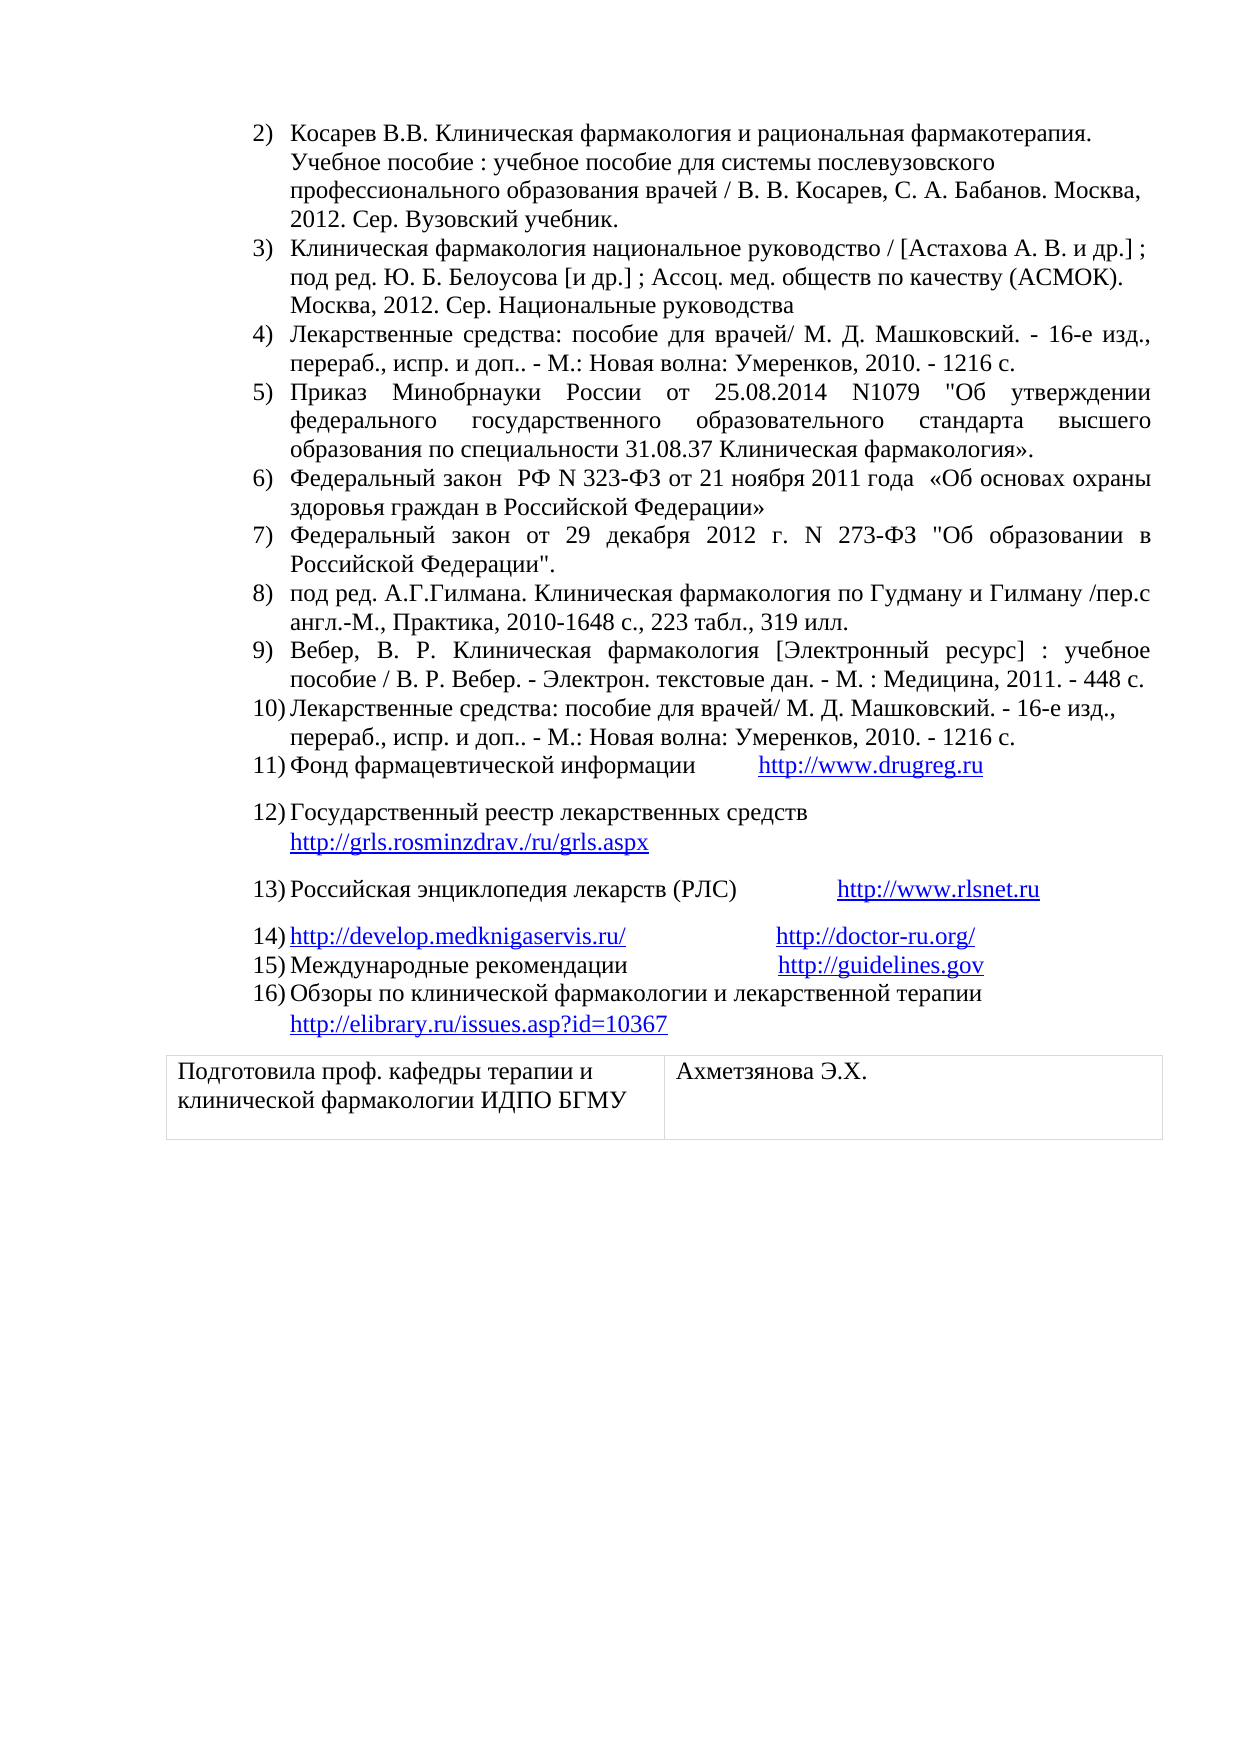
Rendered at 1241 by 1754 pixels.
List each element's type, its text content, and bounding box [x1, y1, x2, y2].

title под ред. А.Г.Гилмана. Клиническая фармакология по Гудману и Гилману /пер.с англ.-М., Практика, 2010-1648 с., 223 табл., 319 илл. [252, 578, 1152, 636]
list Государственный реестр лекарственных средств http://grls.rosminzdrav./ru/grls.aspx [252, 797, 1152, 856]
list Клиническая фармакология национальное руководство / [Астахова А. В. и др.] ; под ред. Ю. Б. Белоусова [и др.] ; Ассоц. мед. обществ по качеству (АСМОК). Москва, 2012. Сер. Национальные руководства [252, 233, 1152, 319]
list http://develop.medknigaservis.ru/ http://doctor-ru.org/ [252, 921, 1152, 950]
title Федеральный закон РФ N 323-ФЗ от 21 ноября 2011 года «Об основах охраны здоровья граждан в Российской Федерации» [252, 463, 1152, 521]
list Приказ Минобрнауки России от 25.08.2014 N1079 "Об утверждении федерального государственного образовательного стандарта высшего образования по специальности 31.08.37 Клиническая фармакология». [252, 377, 1152, 463]
title Вебер, В. Р. Клиническая фармакология [Электронный ресурс] : учебное пособие / В. Р. Вебер. - Электрон. текстовые дан. - М. : Медицина, 2011. - 448 с. [252, 636, 1152, 693]
table_header Подготовила проф. кафедры терапии и клинической фармакологии ИДПО БГМУ [167, 1056, 664, 1139]
list Лекарственные средства: пособие для врачей/ М. Д. Машковский. - 16-е изд., перераб., испр. и доп.. - М.: Новая волна: Умеренков, 2010. - 1216 с. [252, 319, 1152, 377]
list Косарев В.В. Клиническая фармакология и рациональная фармакотерапия. Учебное пособие : учебное пособие для системы послевузовского профессионального образования врачей / В. В. Косарев, С. А. Бабанов. Москва, 2012. Сер. Вузовский учебник. [252, 118, 1152, 233]
list Обзоры по клинической фармакологии и лекарственной терапии http://elibrary.ru/issues.asp?id=10367 [252, 978, 1152, 1037]
list Российская энциклопедия лекарств (РЛС) http://www.rlsnet.ru [252, 874, 1152, 903]
title Федеральный закон от 29 декабря 2012 г. N 273-ФЗ "Об образовании в Российской Федерации". [252, 521, 1152, 578]
list Лекарственные средства: пособие для врачей/ М. Д. Машковский. - 16-е изд., перераб., испр. и доп.. - М.: Новая волна: Умеренков, 2010. - 1216 с. [252, 693, 1152, 751]
table_header Ахметзянова Э.Х. [665, 1056, 1162, 1139]
list Международные рекомендации http://guidelines.gov [252, 950, 1152, 978]
list Фонд фармацевтической информации http://www.drugreg.ru [252, 751, 1152, 779]
